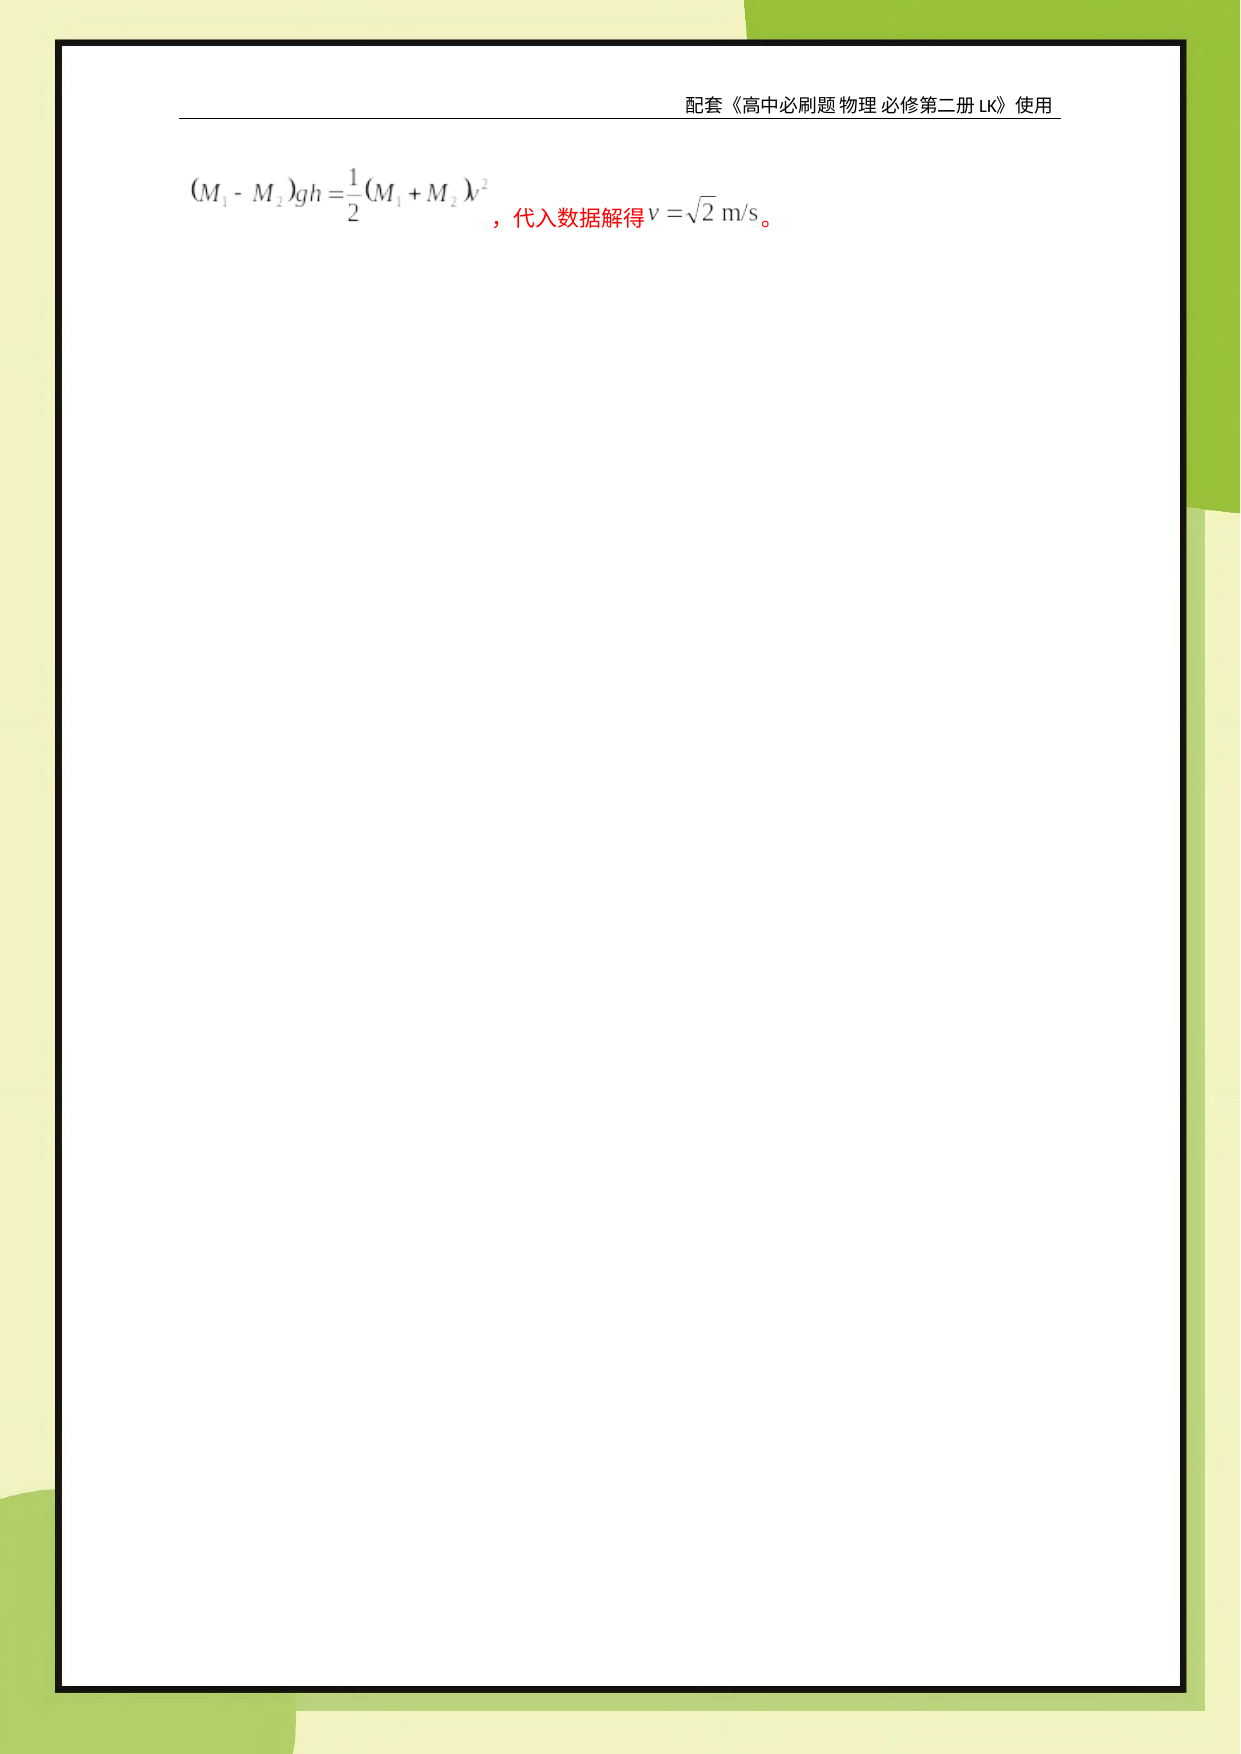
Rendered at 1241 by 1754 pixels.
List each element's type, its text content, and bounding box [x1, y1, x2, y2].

text 【解析】对A、B组成的系统，由机械能守恒定律得，代入数据解得。 [187, 162, 1053, 259]
picture [0, 0, 1241, 1754]
